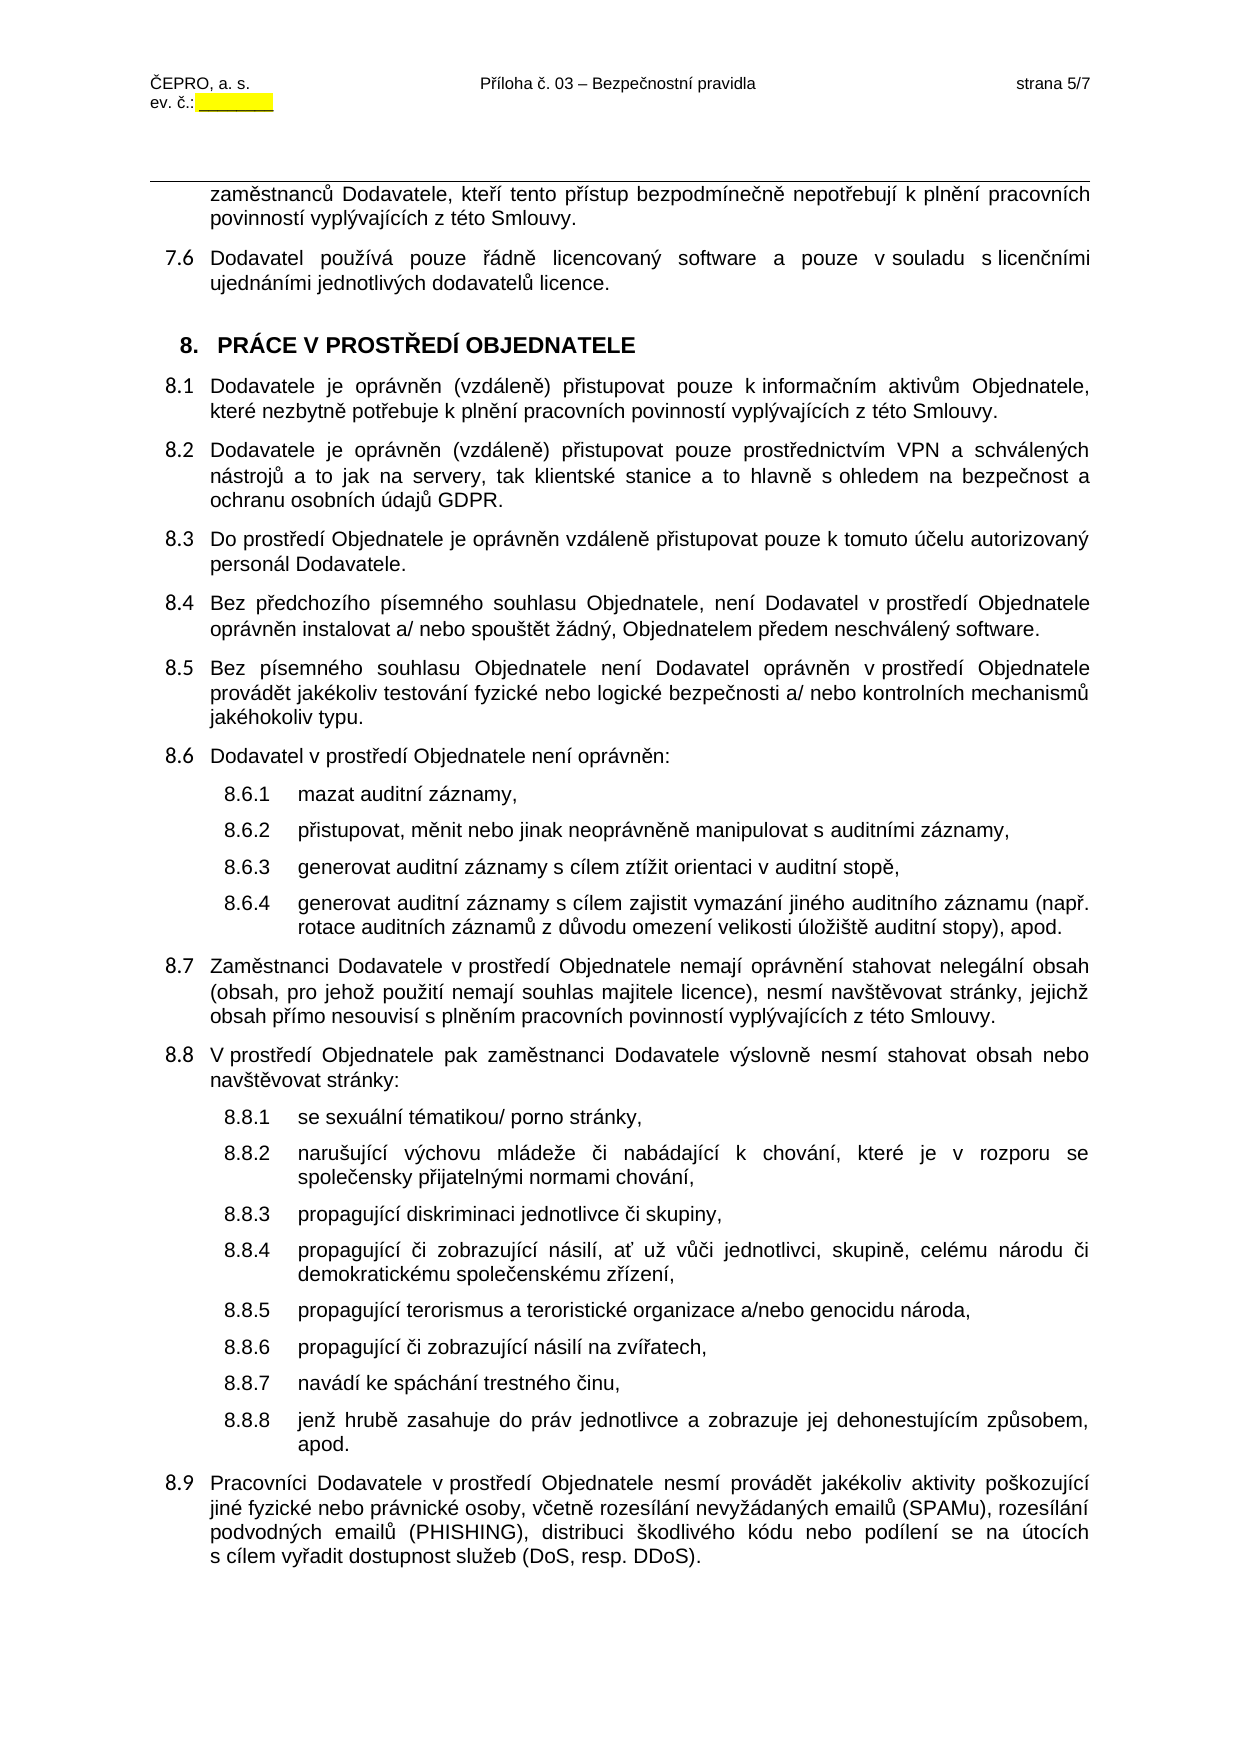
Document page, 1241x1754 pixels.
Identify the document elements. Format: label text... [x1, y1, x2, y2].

list Dodavatele je oprávněn (vzdáleně) přistupovat pouze k informačním aktivům Objednatele, které nezbytně potřebuje k plnění pracovních povinností vyplývajících z této Smlouvy. [165, 371, 1090, 423]
list Dodavatele je oprávněn (vzdáleně) přistupovat pouze prostřednictvím VPN a schválených nástrojů a to jak na servery, tak klientské stanice a to hlavně s ohledem na bezpečnost a ochranu osobních údajů GDPR. [165, 436, 1090, 511]
list narušující výchovu mládeže či nabádající k chování, které je v rozporu se společensky přijatelnými normami chování, [224, 1141, 1090, 1189]
list se sexuální tématikou/ porno stránky, [224, 1104, 1090, 1128]
list Dodavatel v prostředí Objednatele není oprávněn: [165, 741, 1090, 769]
subtitle Práce v prostředí Objednatele [179, 332, 1090, 358]
list propagující či zobrazující násilí, ať už vůči jednotlivci, skupině, celému národu či demokratickému společenskému zřízení, [224, 1238, 1090, 1286]
list Bez předchozího písemného souhlasu Objednatele, není Dodavatel v prostředí Objednatele oprávněn instalovat a/ nebo spouštět žádný, Objednatelem předem neschválený software. [165, 588, 1090, 640]
list propagující terorismus a teroristické organizace a/nebo genocidu národa, [224, 1298, 1090, 1322]
list přistupovat, měnit nebo jinak neoprávněně manipulovat s auditními záznamy, [224, 818, 1090, 842]
list Do prostředí Objednatele je oprávněn vzdáleně přistupovat pouze k tomuto účelu autorizovaný personál Dodavatele. [165, 524, 1090, 576]
list generovat auditní záznamy s cílem ztížit orientaci v auditní stopě, [224, 855, 1090, 879]
list propagující či zobrazující násilí na zvířatech, [224, 1335, 1090, 1359]
list Zaměstnanci Dodavatele v prostředí Objednatele nemají oprávnění stahovat nelegální obsah (obsah, pro jehož použití nemají souhlas majitele licence), nesmí navštěvovat stránky, jejichž obsah přímo nesouvisí s plněním pracovních povinností vyplývajících z této Smlouvy. [165, 952, 1090, 1028]
list propagující diskriminaci jednotlivce či skupiny, [224, 1201, 1090, 1225]
list Pracovníci Dodavatele v prostředí Objednatele nesmí provádět jakékoliv aktivity poškozující jiné fyzické nebo právnické osoby, včetně rozesílání nevyžádaných emailů (SPAMu), rozesílání podvodných emailů (PHISHING), distribuci škodlivého kódu nebo podílení se na útocích s cílem vyřadit dostupnost služeb (DoS, resp. DDoS). [165, 1468, 1090, 1568]
list mazat auditní záznamy, [224, 782, 1090, 806]
list Dodavatel používá pouze řádně licencovaný software a pouze v souladu s licenčními ujednáními jednotlivých dodavatelů licence. [165, 243, 1090, 295]
list Bez písemného souhlasu Objednatele není Dodavatel oprávněn v prostředí Objednatele provádět jakékoliv testování fyzické nebo logické bezpečnosti a/ nebo kontrolních mechanismů jakéhokoliv typu. [165, 653, 1090, 729]
list jenž hrubě zasahuje do práv jednotlivce a zobrazuje jej dehonestujícím způsobem, apod. [224, 1408, 1090, 1456]
list generovat auditní záznamy s cílem zajistit vymazání jiného auditního záznamu (např. rotace auditních záznamů z důvodu omezení velikosti úložiště auditní stopy), apod. [224, 891, 1090, 939]
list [165, 182, 1090, 230]
list navádí ke spáchání trestného činu, [224, 1371, 1090, 1395]
list V prostředí Objednatele pak zaměstnanci Dodavatele výslovně nesmí stahovat obsah nebo navštěvovat stránky: [165, 1040, 1090, 1092]
